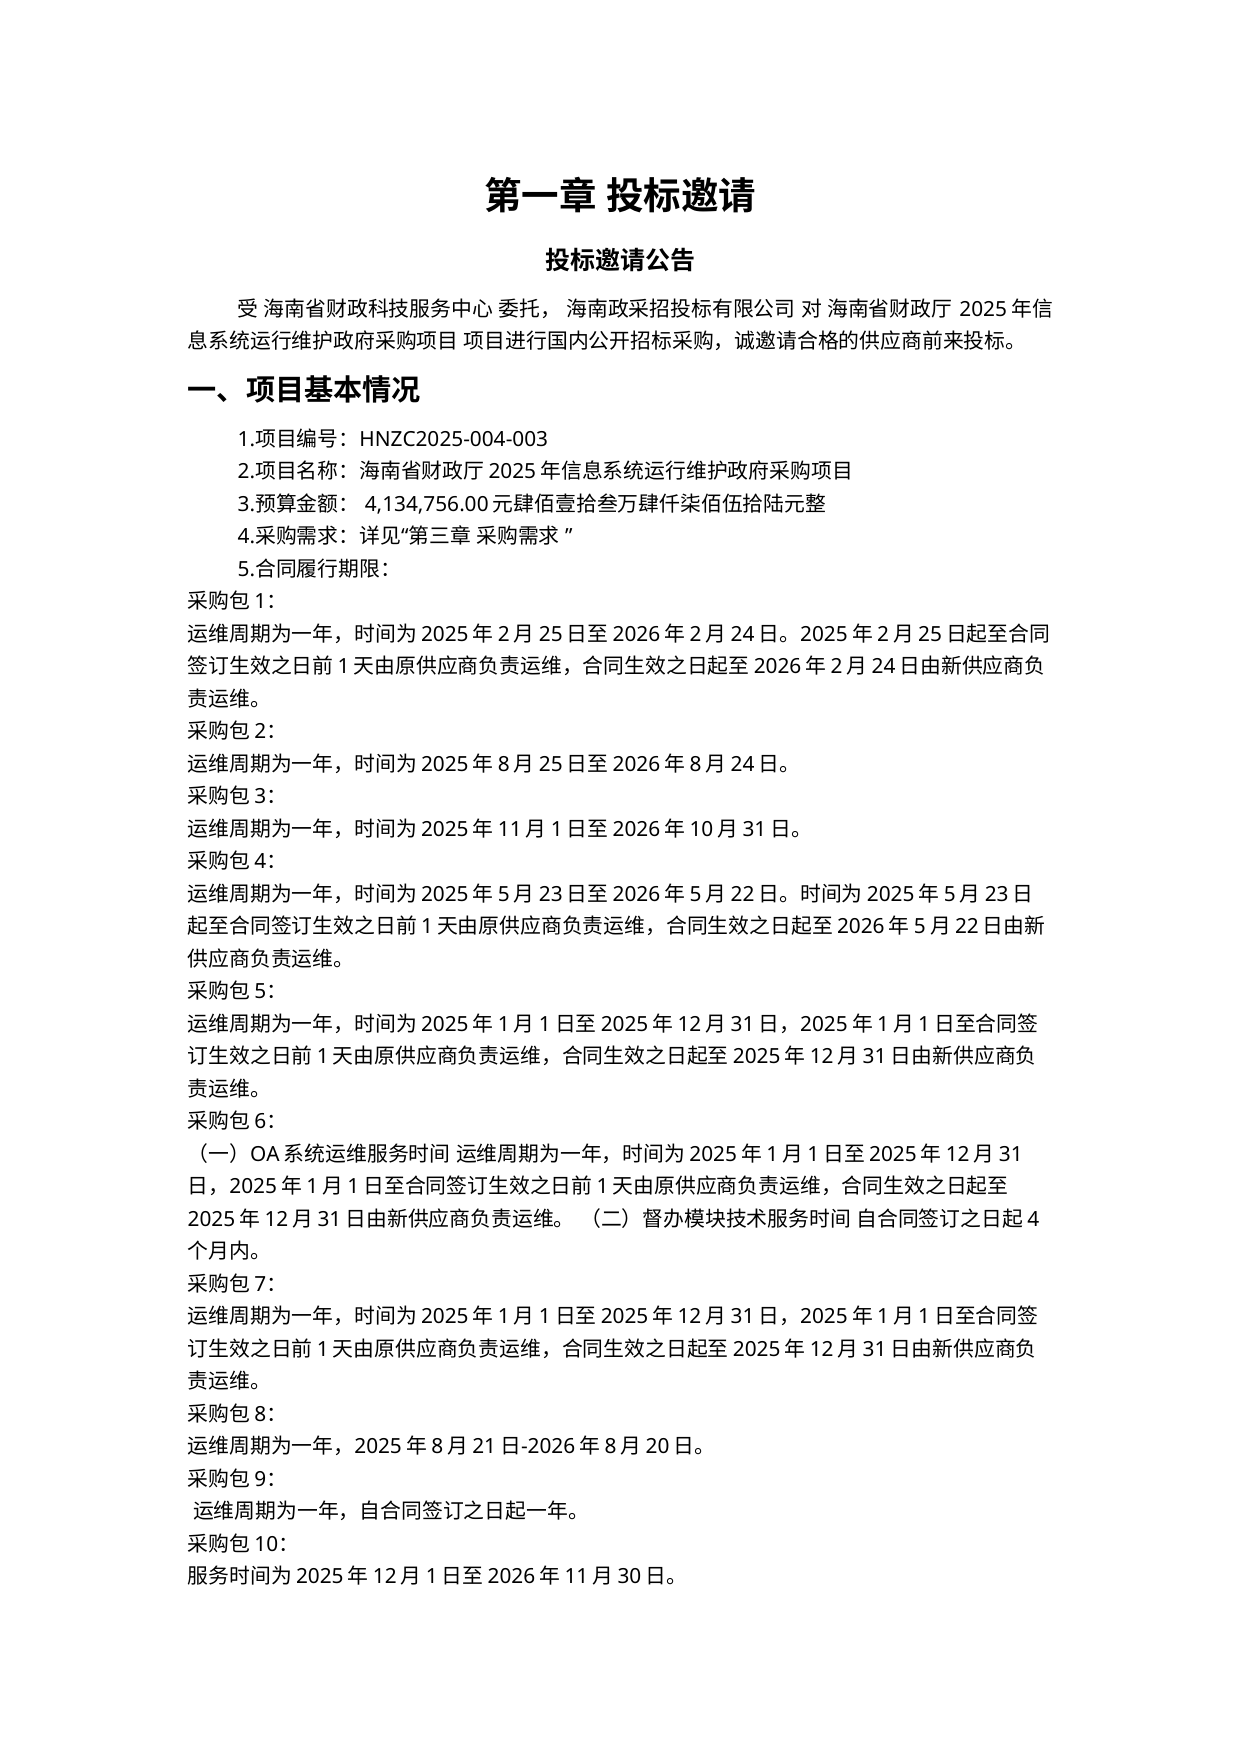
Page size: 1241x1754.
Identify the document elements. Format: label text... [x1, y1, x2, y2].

text 运维周期为一年，时间为2025年8月25日至2026年8月24日。 [187, 747, 1053, 779]
text 采购包9： [187, 1462, 1053, 1494]
text 运维周期为一年，2025年8月21日-2026年8月20日。 [187, 1429, 1053, 1462]
text 运维周期为一年，时间为2025年5月23日至2026年5月22日。时间为2025年5月23日起至合同签订生效之日前1天由原供应商负责运维，合同生效之日起至2026年5月22日由新供应商负责运维。 [187, 877, 1053, 974]
text 采购包10： [187, 1527, 1053, 1559]
text 采购包8： [187, 1397, 1053, 1429]
text 第一章 投标邀请 [187, 162, 1053, 227]
text 采购包5： [187, 974, 1053, 1007]
text 4.采购需求：详见“第三章 采购需求 ” [187, 519, 1053, 552]
text 运维周期为一年，时间为2025年11月1日至2026年10月31日。 [187, 812, 1053, 844]
text 采购包3： [187, 779, 1053, 812]
text 一、项目基本情况 [187, 357, 1053, 422]
text 5.合同履行期限： [187, 552, 1053, 584]
text 1.项目编号：HNZC2025-004-003 [187, 422, 1053, 454]
text 采购包2： [187, 714, 1053, 747]
text 运维周期为一年，时间为2025年1月1日至2025年12月31日，2025年1月1日至合同签订生效之日前1天由原供应商负责运维，合同生效之日起至2025年12月31日由新供应商负责运维。 [187, 1007, 1053, 1104]
text 运维周期为一年，自合同签订之日起一年。 [187, 1494, 1053, 1527]
text 受 海南省财政科技服务中心 委托， 海南政采招投标有限公司 对 海南省财政厅2025年信息系统运行维护政府采购项目 项目进行国内公开招标采购，诚邀请合格的供应商前来投标。 [187, 292, 1053, 357]
text 2.项目名称：海南省财政厅2025年信息系统运行维护政府采购项目 [187, 454, 1053, 487]
text 采购包4： [187, 844, 1053, 877]
text 采购包7： [187, 1267, 1053, 1299]
text 运维周期为一年，时间为2025年1月1日至2025年12月31日，2025年1月1日至合同签订生效之日前1天由原供应商负责运维，合同生效之日起至2025年12月31日由新供应商负责运维。 [187, 1299, 1053, 1397]
text 服务时间为2025年12月1日至2026年11月30日。 [187, 1559, 1053, 1592]
text （一）OA系统运维服务时间 运维周期为一年，时间为2025年1月1日至2025年12月31日，2025年1月1日至合同签订生效之日前1天由原供应商负责运维，合同生效之日起至2025年12月31日由新供应商负责运维。 （二）督办模块技术服务时间 自合同签订之日起4个月内。 [187, 1137, 1053, 1267]
text 运维周期为一年，时间为2025年2月25日至2026年2月24日。2025年2月25日起至合同签订生效之日前1天由原供应商负责运维，合同生效之日起至2026年2月24日由新供应商负责运维。 [187, 617, 1053, 714]
text 投标邀请公告 [187, 227, 1053, 292]
text 3.预算金额： 4,134,756.00元肆佰壹拾叁万肆仟柒佰伍拾陆元整 [187, 487, 1053, 519]
text 采购包6： [187, 1104, 1053, 1137]
text 采购包1： [187, 584, 1053, 617]
